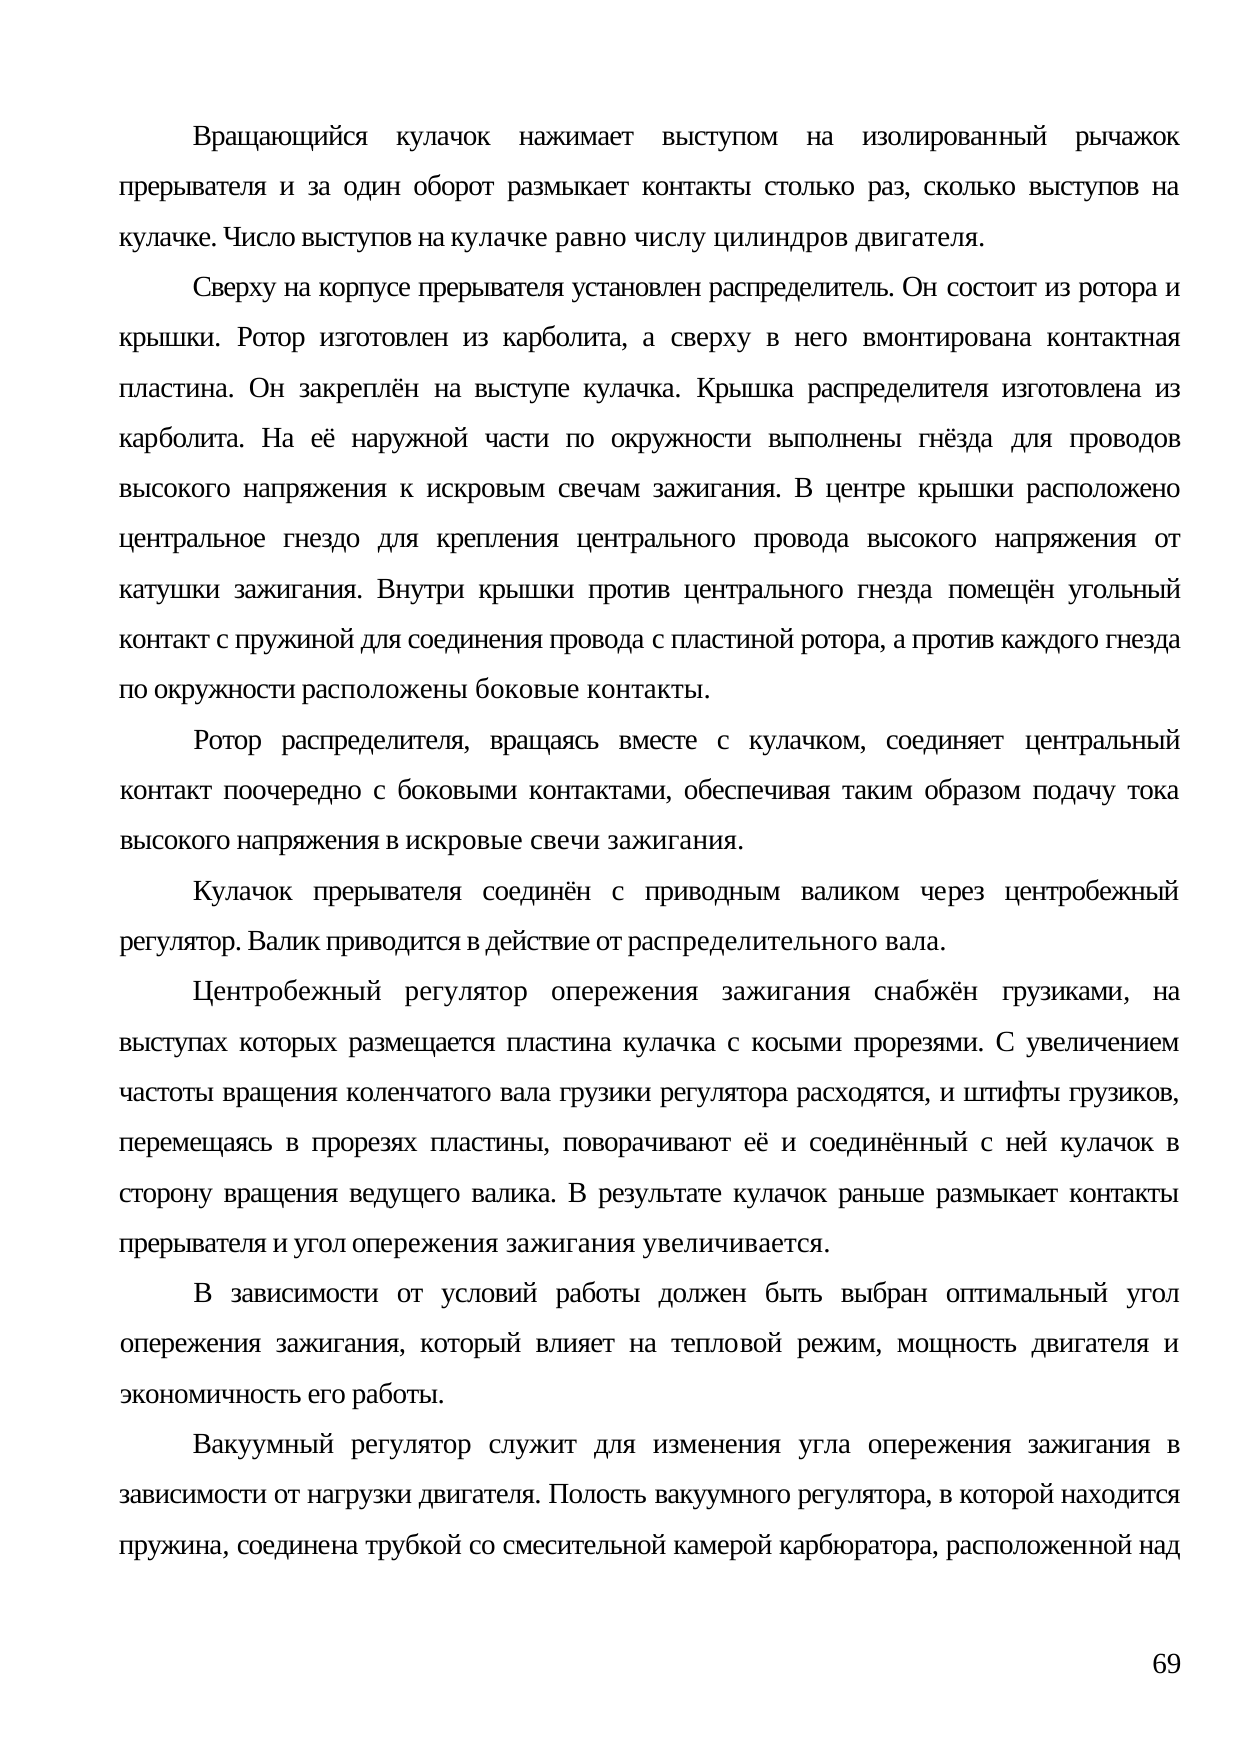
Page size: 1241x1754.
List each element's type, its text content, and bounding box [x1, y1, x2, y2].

text Кулачок прерывателя соединён с приводным валиком через центробежный регулятор. Валик приводится в действие от распределительного вала. [119, 873, 1179, 957]
text Центробежный регулятор опережения зажигания снабжён грузиками, на выступах которых размещается пластина кулачка с косыми прорезями. С увеличением частоты вращения коленчатого вала грузики регулятора расходятся, и штифты грузиков, перемещаясь в прорезях пластины, поворачивают её и соединённый с ней кулачок в сторону вращения ведущего валика. В результате кулачок раньше размыкает контакты прерывателя и угол опережения зажигания увеличивается. [119, 973, 1180, 1258]
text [119, 1426, 1181, 1560]
text Вращающийся кулачок нажимает выступом на изолированный рычажок прерывателя и за один оборот размыкает контакты столько раз, сколько выступов на кулачке. Число выступов на кулачке равно числу цилиндров двигателя. [119, 118, 1180, 252]
text В зависимости от условий работы должен быть выбран оптимальный угол опережения зажигания, который влияет на тепловой режим, мощность двигателя и экономичность его работы. [119, 1275, 1180, 1409]
text Сверху на корпусе прерывателя установлен распределитель. Он состоит из ротора и крышки. Ротор изготовлен из карболита, а сверху в него вмонтирована контактная пластина. Он закреплён на выступе кулачка. Крышка распределителя изготовлена из карболита. На её наружной части по окружности выполнены гнёзда для проводов высокого напряжения к искровым свечам зажигания. В центре крышки расположено центральное гнездо для крепления центрального провода высокого напряжения от катушки зажигания. Внутри крышки против центрального гнезда помещён угольный контакт с пружиной для соединения провода с пластиной ротора, а против каждого гнезда по окружности расположены боковые контакты. [119, 269, 1181, 705]
text Ротор распределителя, вращаясь вместе с кулачком, соединяет центральный контакт поочередно с боковыми контактами, обеспечивая таким образом подачу тока высокого напряжения в искровые свечи зажигания. [119, 722, 1181, 856]
